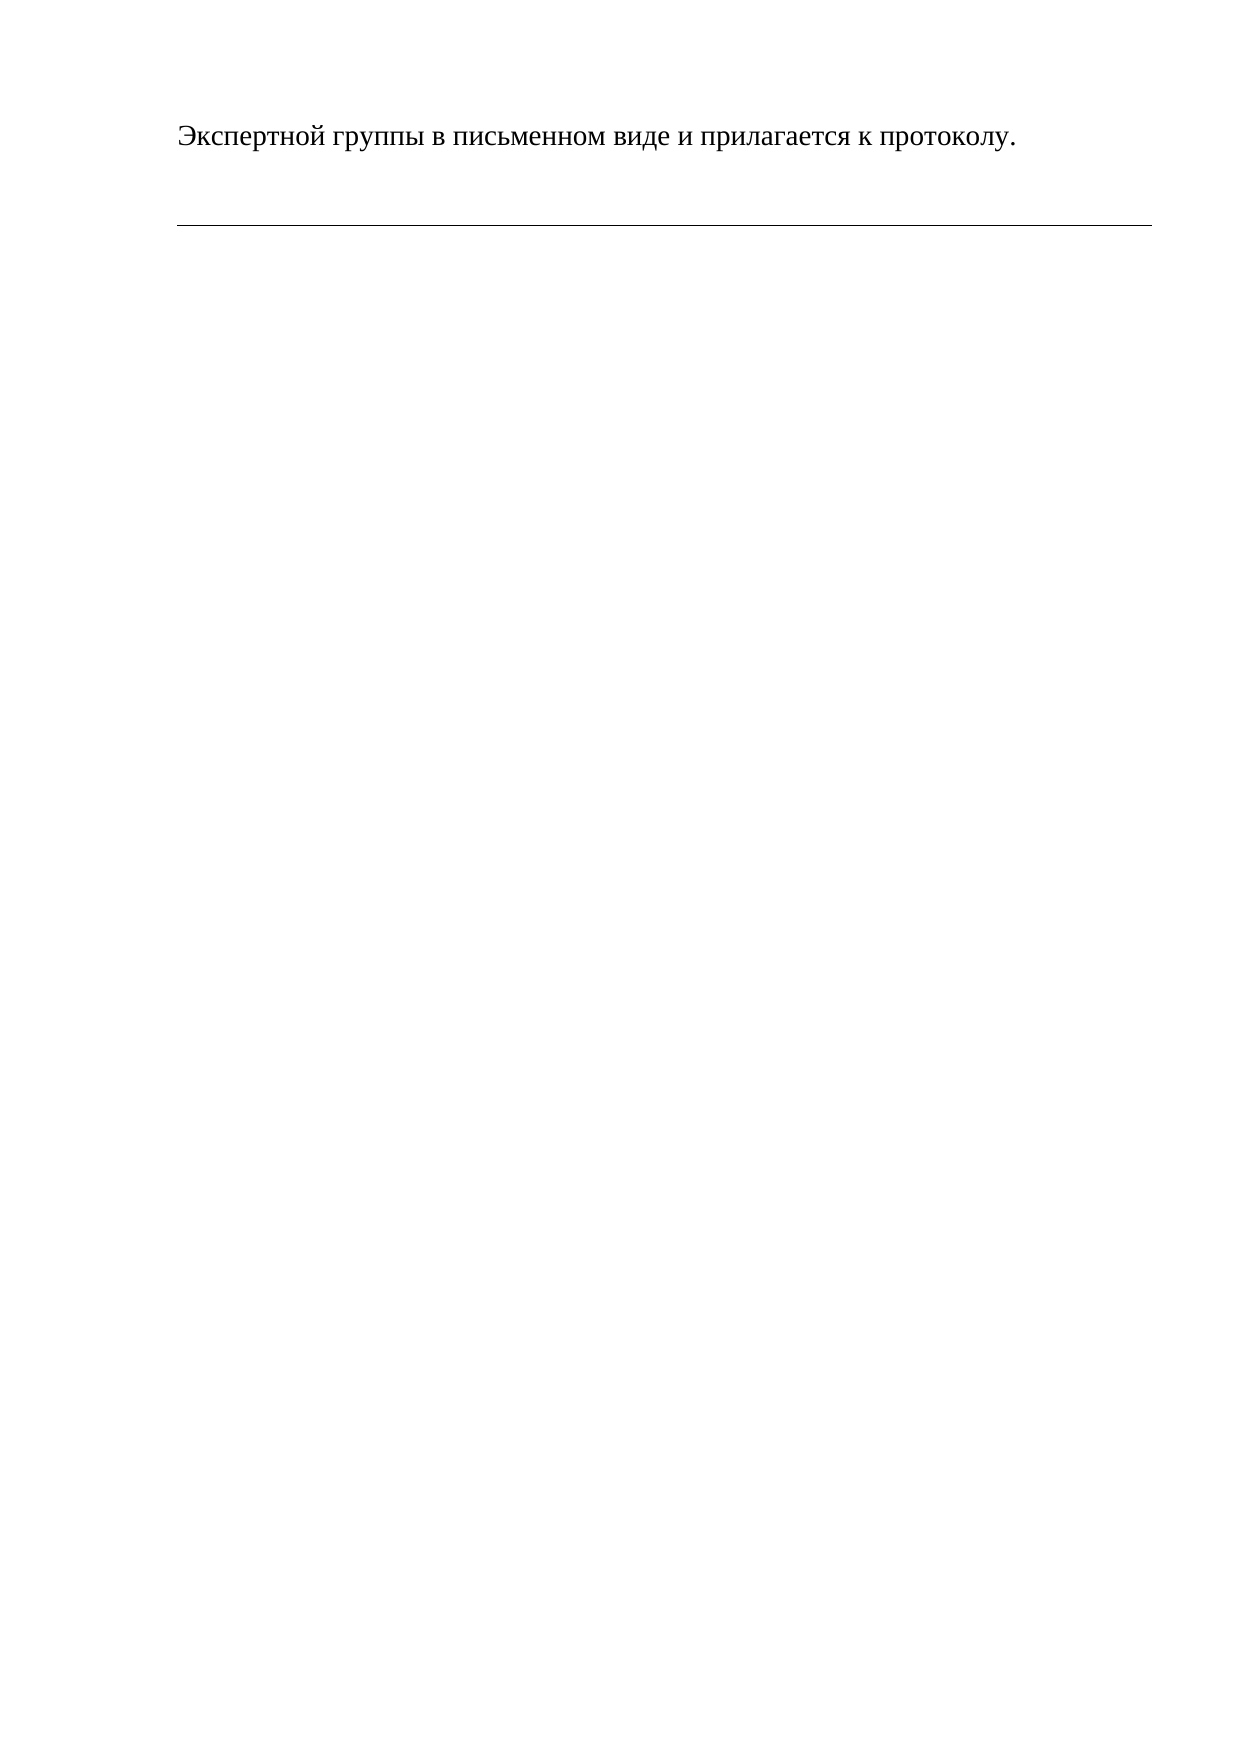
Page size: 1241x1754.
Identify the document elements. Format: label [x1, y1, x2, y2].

text [177, 118, 1152, 152]
